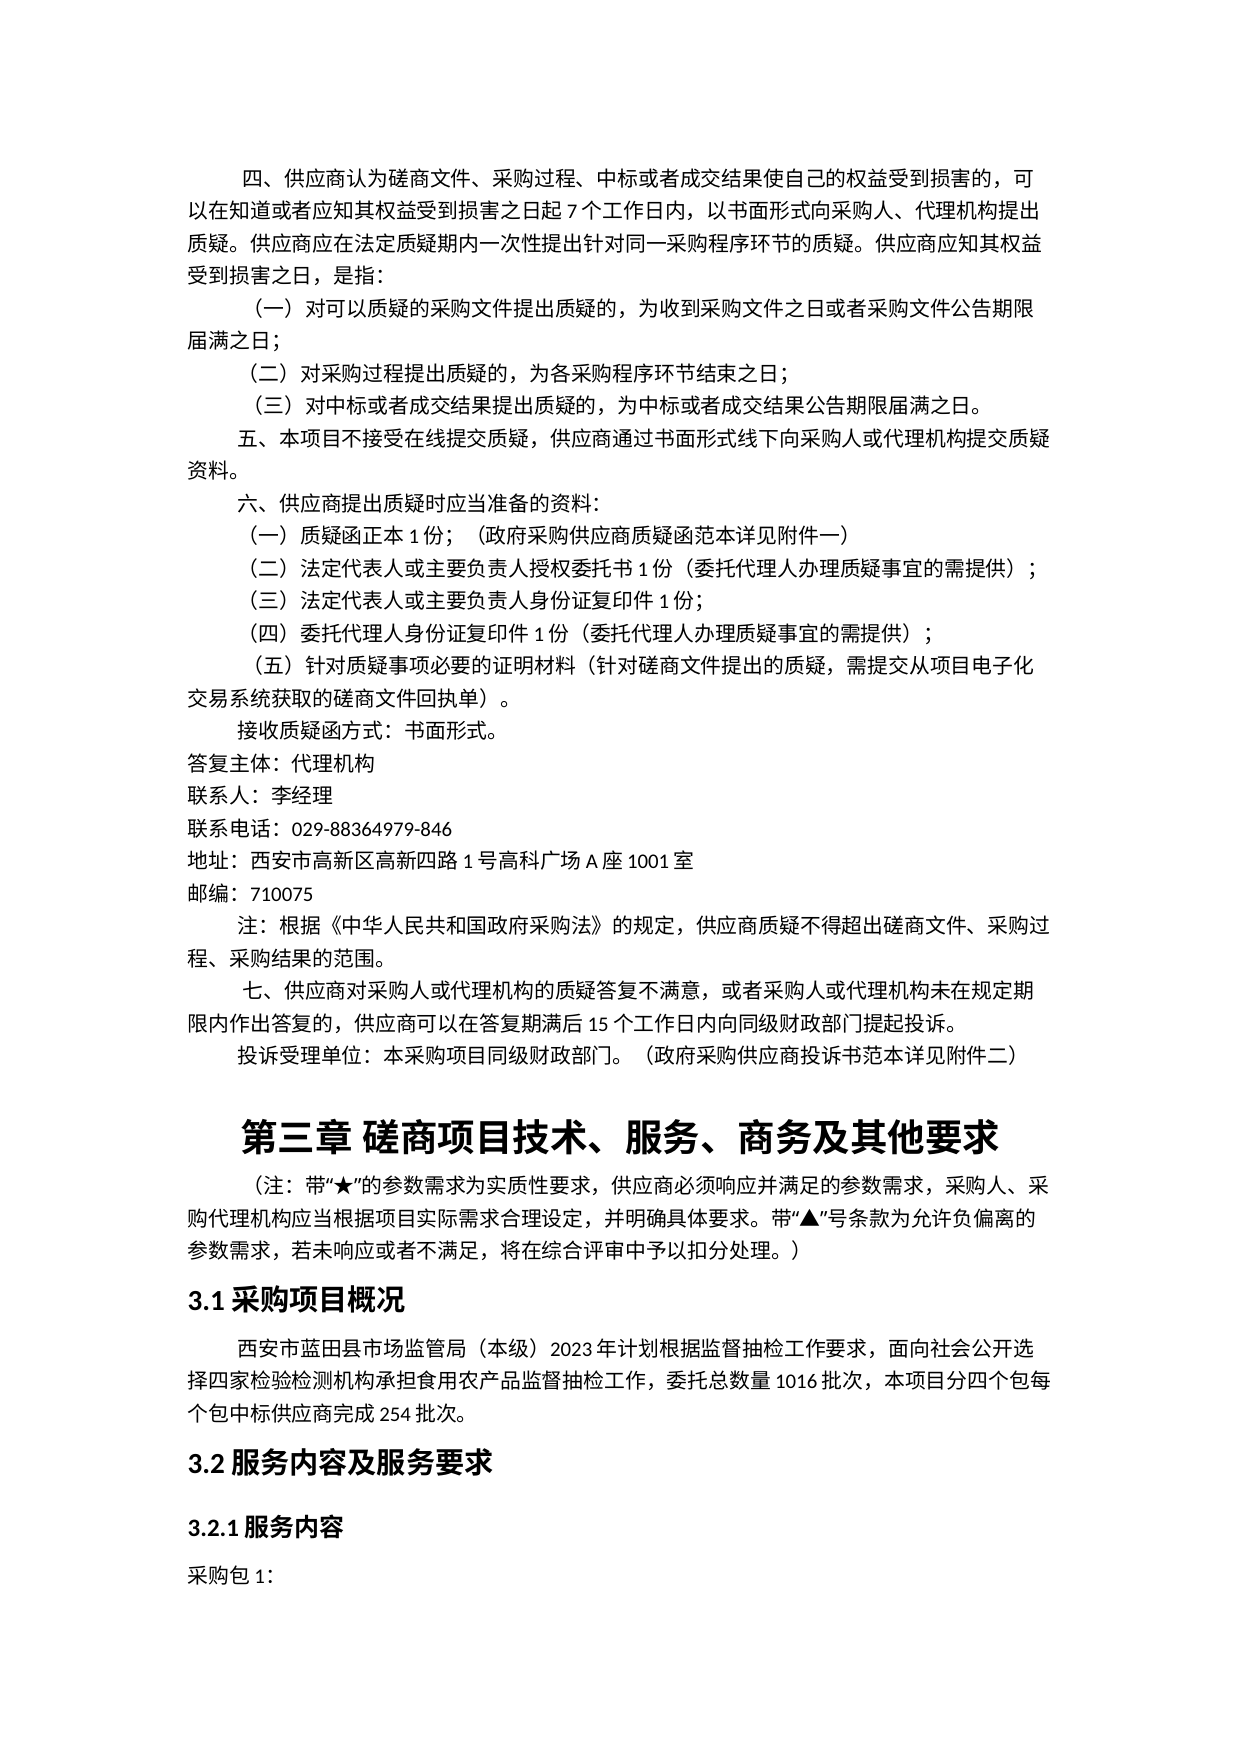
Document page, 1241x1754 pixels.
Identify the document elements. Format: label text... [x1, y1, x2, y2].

text （一）质疑函正本1份；（政府采购供应商质疑函范本详见附件一） [187, 519, 1053, 552]
text 注：根据《中华人民共和国政府采购法》的规定，供应商质疑不得超出磋商文件、采购过程、采购结果的范围。 [187, 909, 1053, 974]
text 联系电话：029-88364979-846 [187, 812, 1053, 844]
text （四）委托代理人身份证复印件1份（委托代理人办理质疑事宜的需提供）； [187, 617, 1053, 649]
text 投诉受理单位：本采购项目同级财政部门。（政府采购供应商投诉书范本详见附件二） [187, 1039, 1053, 1072]
text 七、供应商对采购人或代理机构的质疑答复不满意，或者采购人或代理机构未在规定期限内作出答复的，供应商可以在答复期满后15个工作日内向同级财政部门提起投诉。 [187, 974, 1053, 1039]
text （三）对中标或者成交结果提出质疑的，为中标或者成交结果公告期限届满之日。 [187, 389, 1053, 422]
text 接收质疑函方式：书面形式。 [187, 714, 1053, 747]
text （注：带“★”的参数需求为实质性要求，供应商必须响应并满足的参数需求，采购人、采购代理机构应当根据项目实际需求合理设定，并明确具体要求。带“▲”号条款为允许负偏离的参数需求，若未响应或者不满足，将在综合评审中予以扣分处理。） [187, 1169, 1053, 1267]
text 地址：西安市高新区高新四路1号高科广场A座1001室 [187, 844, 1053, 877]
text （二）对采购过程提出质疑的，为各采购程序环节结束之日； [187, 357, 1053, 389]
text （二）法定代表人或主要负责人授权委托书1份（委托代理人办理质疑事宜的需提供）； [187, 552, 1053, 584]
text 3.2.1服务内容 [187, 1494, 1053, 1559]
text 邮编：710075 [187, 877, 1053, 909]
text （一）对可以质疑的采购文件提出质疑的，为收到采购文件之日或者采购文件公告期限届满之日； [187, 292, 1053, 357]
text （三）法定代表人或主要负责人身份证复印件1份； [187, 584, 1053, 617]
text 四、供应商认为磋商文件、采购过程、中标或者成交结果使自己的权益受到损害的，可以在知道或者应知其权益受到损害之日起7个工作日内，以书面形式向采购人、代理机构提出质疑。供应商应在法定质疑期内一次性提出针对同一采购程序环节的质疑。供应商应知其权益受到损害之日，是指： [187, 162, 1053, 292]
text （五）针对质疑事项必要的证明材料（针对磋商文件提出的质疑，需提交从项目电子化交易系统获取的磋商文件回执单）。 [187, 649, 1053, 714]
text 采购包1： [187, 1559, 1053, 1592]
text 第三章 磋商项目技术、服务、商务及其他要求 [187, 1104, 1053, 1169]
text 西安市蓝田县市场监管局（本级）2023年计划根据监督抽检工作要求，面向社会公开选择四家检验检测机构承担食用农产品监督抽检工作，委托总数量1016批次，本项目分四个包每个包中标供应商完成254批次。 [187, 1332, 1053, 1429]
text 3.1采购项目概况 [187, 1267, 1053, 1332]
text 3.2服务内容及服务要求 [187, 1429, 1053, 1494]
text 联系人：李经理 [187, 779, 1053, 812]
text 答复主体：代理机构 [187, 747, 1053, 779]
text 六、供应商提出质疑时应当准备的资料： [187, 487, 1053, 519]
text 五、本项目不接受在线提交质疑，供应商通过书面形式线下向采购人或代理机构提交质疑资料。 [187, 422, 1053, 487]
